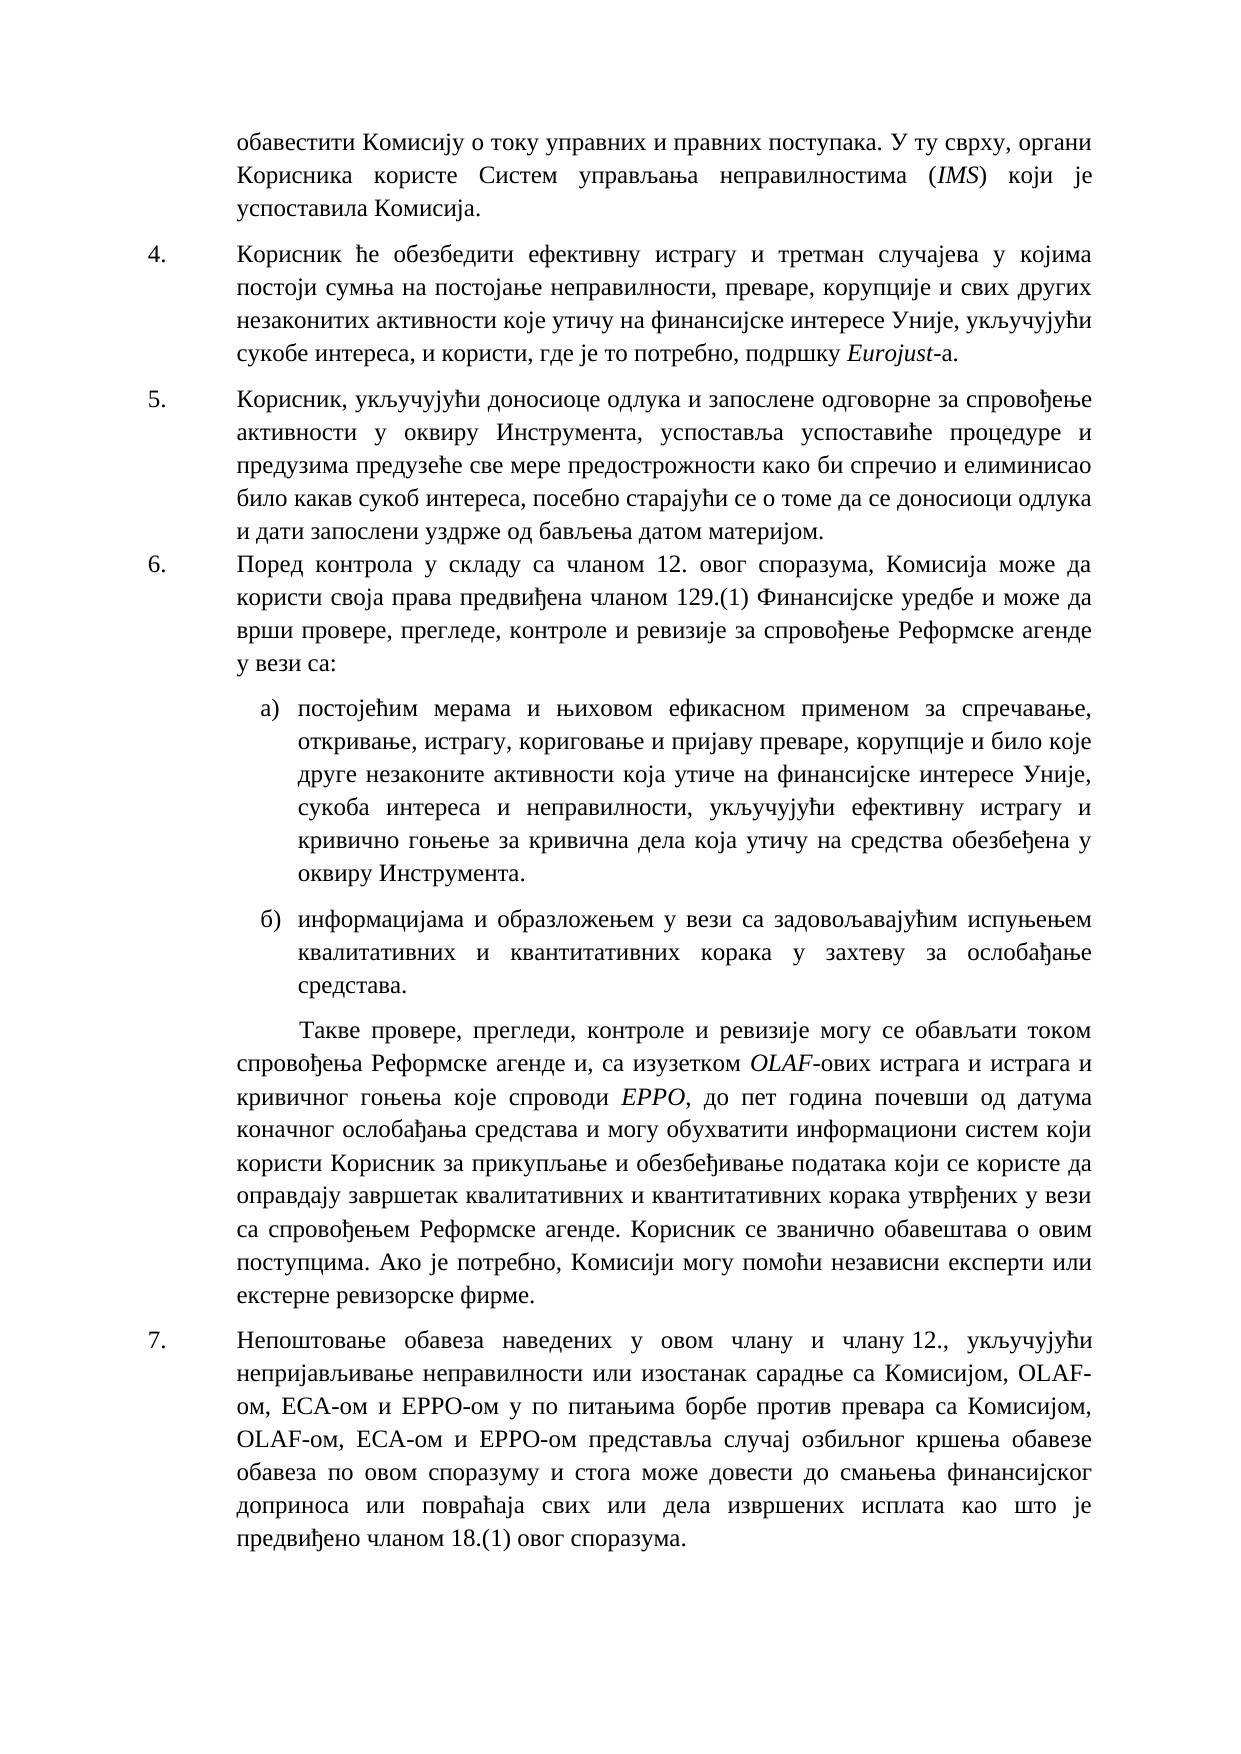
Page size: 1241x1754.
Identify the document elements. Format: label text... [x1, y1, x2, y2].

list Непоштовање обавеза наведених у овом члану и члану 12., укључујући непријављивање неправилности или изостанак сарадње са Комисијом, OLAF-ом, ЕСА-ом и EPPO-ом у по питањима борбе против превара са Комисијом, OLAF-ом, ЕСА-ом и EPPO-ом представља случај озбиљног кршења обавезе обавеза по овом споразуму и стога може довести до смањења финансијског доприноса или повраћаја свих или дела извршених исплата као што је предвиђено чланом 18.(1) овог споразума. [148, 1325, 1093, 1552]
text а) постојећим мерама и њиховом ефикасном применом за спречавање, откривање, истрагу, кориговање и пријаву преваре, корупције и било које друге незаконите активности која утиче на финансијске интересе Уније, сукоба интереса и неправилности, укључујући ефективну истрагу и кривично гоњење за кривична дела која утичу на средства обезбеђена у оквиру Инструмента. [260, 693, 1093, 887]
list Поред контрола у складу са чланом 12. овог споразума, Комисија може да користи своја права предвиђена чланом 129.(1) Финансијске уредбе и може да врши провере, прегледе, контроле и ревизије за спровођење Реформске агенде у вези са: [148, 549, 1093, 677]
text б) информацијама и образложењем у вези са задовољавајућим испуњењем квалитативних и квантитативних корака у захтеву за ослобађање средстава. [260, 904, 1093, 999]
list Корисник, укључујући доносиоце одлука и запослене одговорне за спровођење активности у оквиру Инструмента, успоставља успоставиће процедуре и предузима предузеће све мере предострожности како би спречио и елиминисао било какав сукоб интереса, посебно старајући се о томе да се доносиоци одлука и дати запослени уздрже од бављења датом материјом. [148, 384, 1093, 544]
text Такве провере, прегледи, контроле и ревизије могу се обављати током спровођења Реформске агенде и, са изузетком OLAF-ових истрага и истрага и кривичног гоњења које спроводи EPPO, до пет година почевши од датума коначног ослобађања средстава и могу обухватити информациони систем који користи Корисник за прикупљање и обезбеђивање података који се користе да оправдају завршетак квалитативних и квантитативних корака утврђених у вези са спровођењем Реформске агенде. Корисник се званично обавештава о овим поступцима. Ако је потребно, Комисији могу помоћи независни експерти или екстерне ревизорске фирме. [148, 1016, 1093, 1308]
list Корисник ће обезбедити ефективну истрагу и третман случајева у којима постоји сумња на постојање неправилности, преваре, корупције и свих других незаконитих активности које утичу на финансијске интересе Уније, укључујући сукобе интереса, и користи, где је то потребно, подршку Eurojust-а. [148, 239, 1093, 367]
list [148, 127, 1093, 222]
